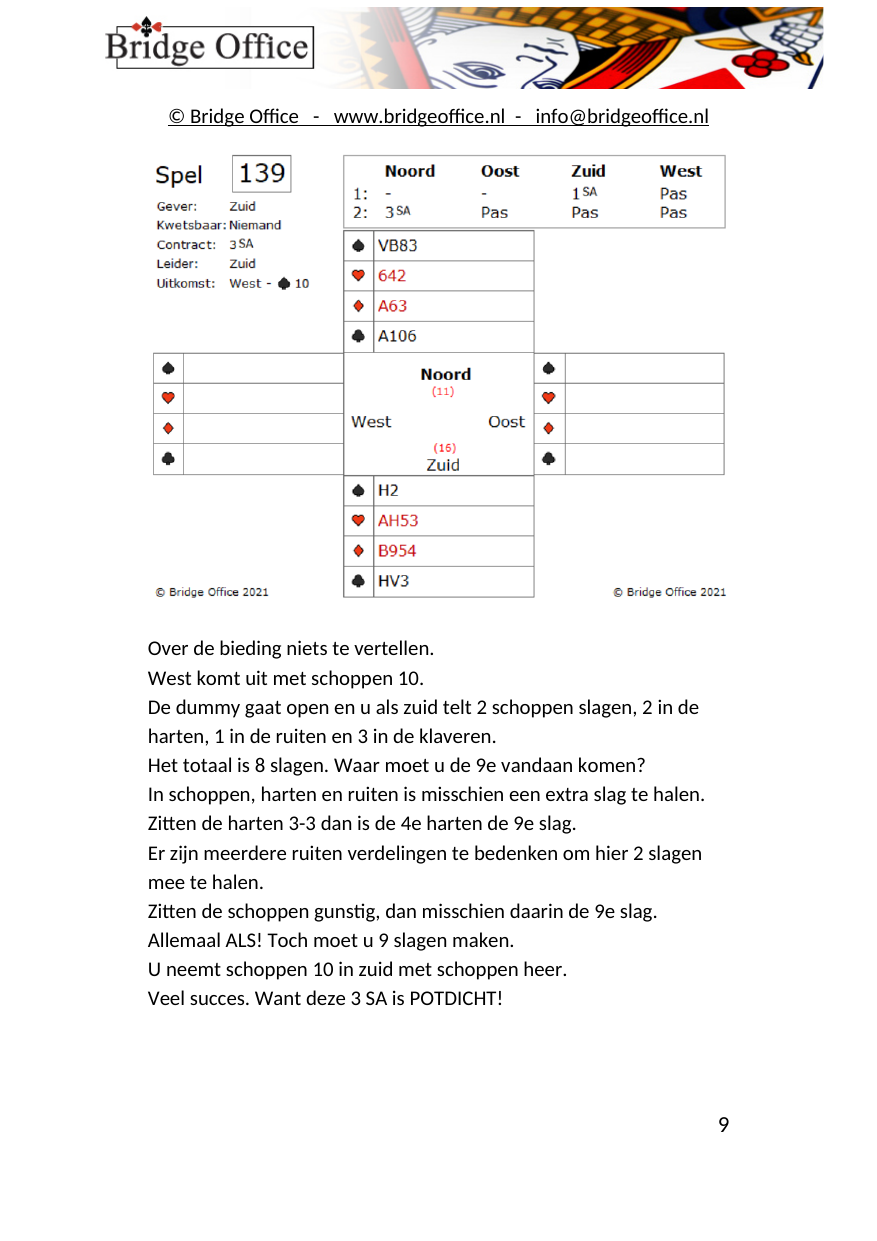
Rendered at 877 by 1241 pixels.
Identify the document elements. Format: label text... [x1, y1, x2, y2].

text West komt uit met schoppen 10. [148, 665, 729, 690]
picture [147, 147, 730, 603]
text Over de bieding niets te vertellen. [148, 636, 729, 661]
text Het totaal is 8 slagen. Waar moet u de 9e vandaan komen? [148, 752, 729, 778]
text In schoppen, harten en ruiten is misschien een extra slag te halen. [148, 781, 729, 807]
text U neemt schoppen 10 in zuid met schoppen heer. [148, 956, 729, 982]
text Zitten de harten 3-3 dan is de 4e harten de 9e slag. [148, 811, 729, 836]
text Zitten de schoppen gunstig, dan misschien daarin de 9e slag. [148, 898, 729, 923]
text Er zijn meerdere ruiten verdelingen te bedenken om hier 2 slagen mee te halen. [148, 840, 729, 894]
text Veel succes. Want deze 3 SA is POTDICHT! [148, 986, 729, 1011]
text De dummy gaat open en u als zuid telt 2 schoppen slagen, 2 in de harten, 1 in de ruiten en 3 in de klaveren. [148, 694, 729, 748]
text Allemaal ALS! Toch moet u 9 slagen maken. [148, 927, 729, 953]
picture [78, 7, 824, 89]
